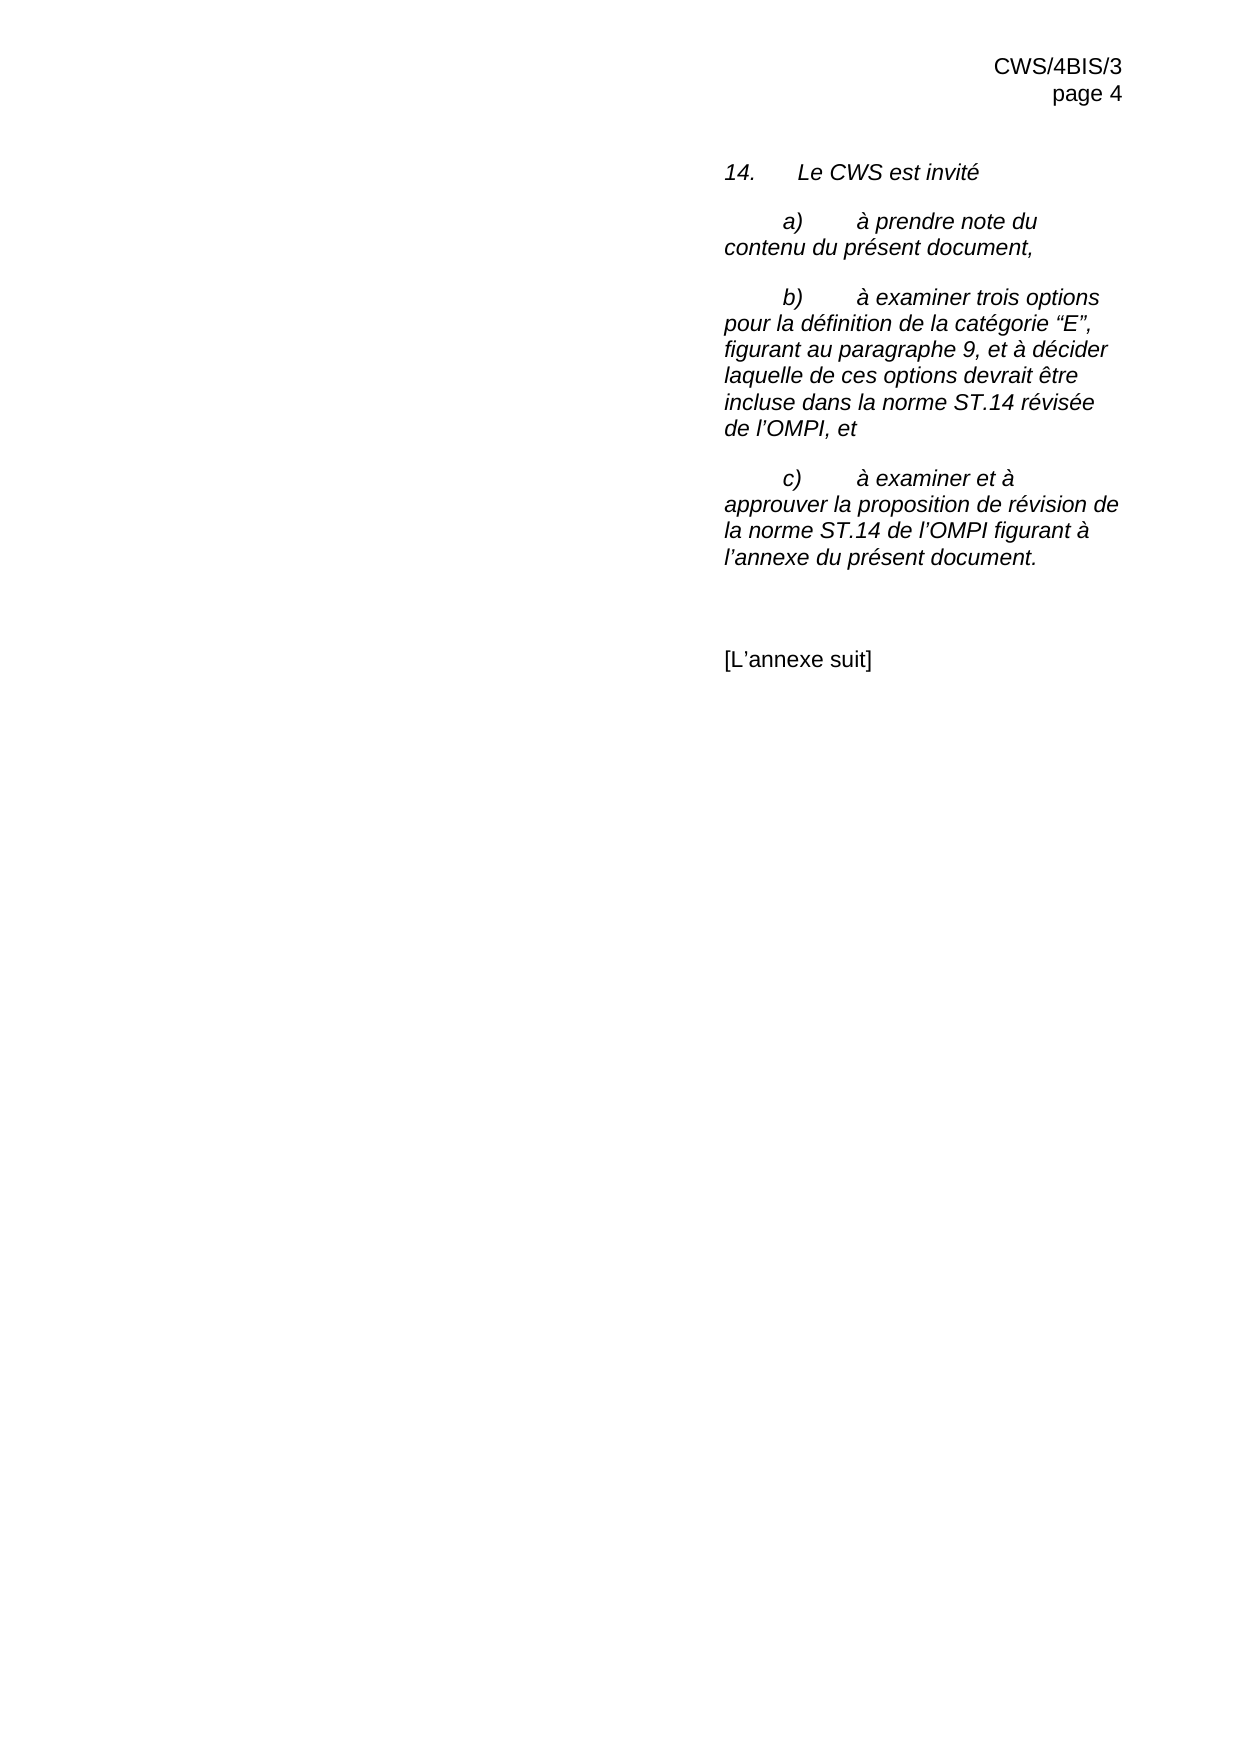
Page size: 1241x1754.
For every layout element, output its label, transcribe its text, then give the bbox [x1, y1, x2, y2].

text [L’annexe suit] [724, 646, 1122, 672]
text Le CWS est invité [724, 158, 1122, 185]
list à examiner trois options pour la définition de la catégorie “E”, figurant au paragraphe 9, et à décider laquelle de ces options devrait être incluse dans la norme ST.14 révisée de l’OMPI, et [724, 283, 1122, 442]
list à prendre note du contenu du présent document, [724, 208, 1122, 261]
list à examiner et à approuver la proposition de révision de la norme ST.14 de l’OMPI figurant à l’annexe du présent document. [724, 464, 1122, 570]
